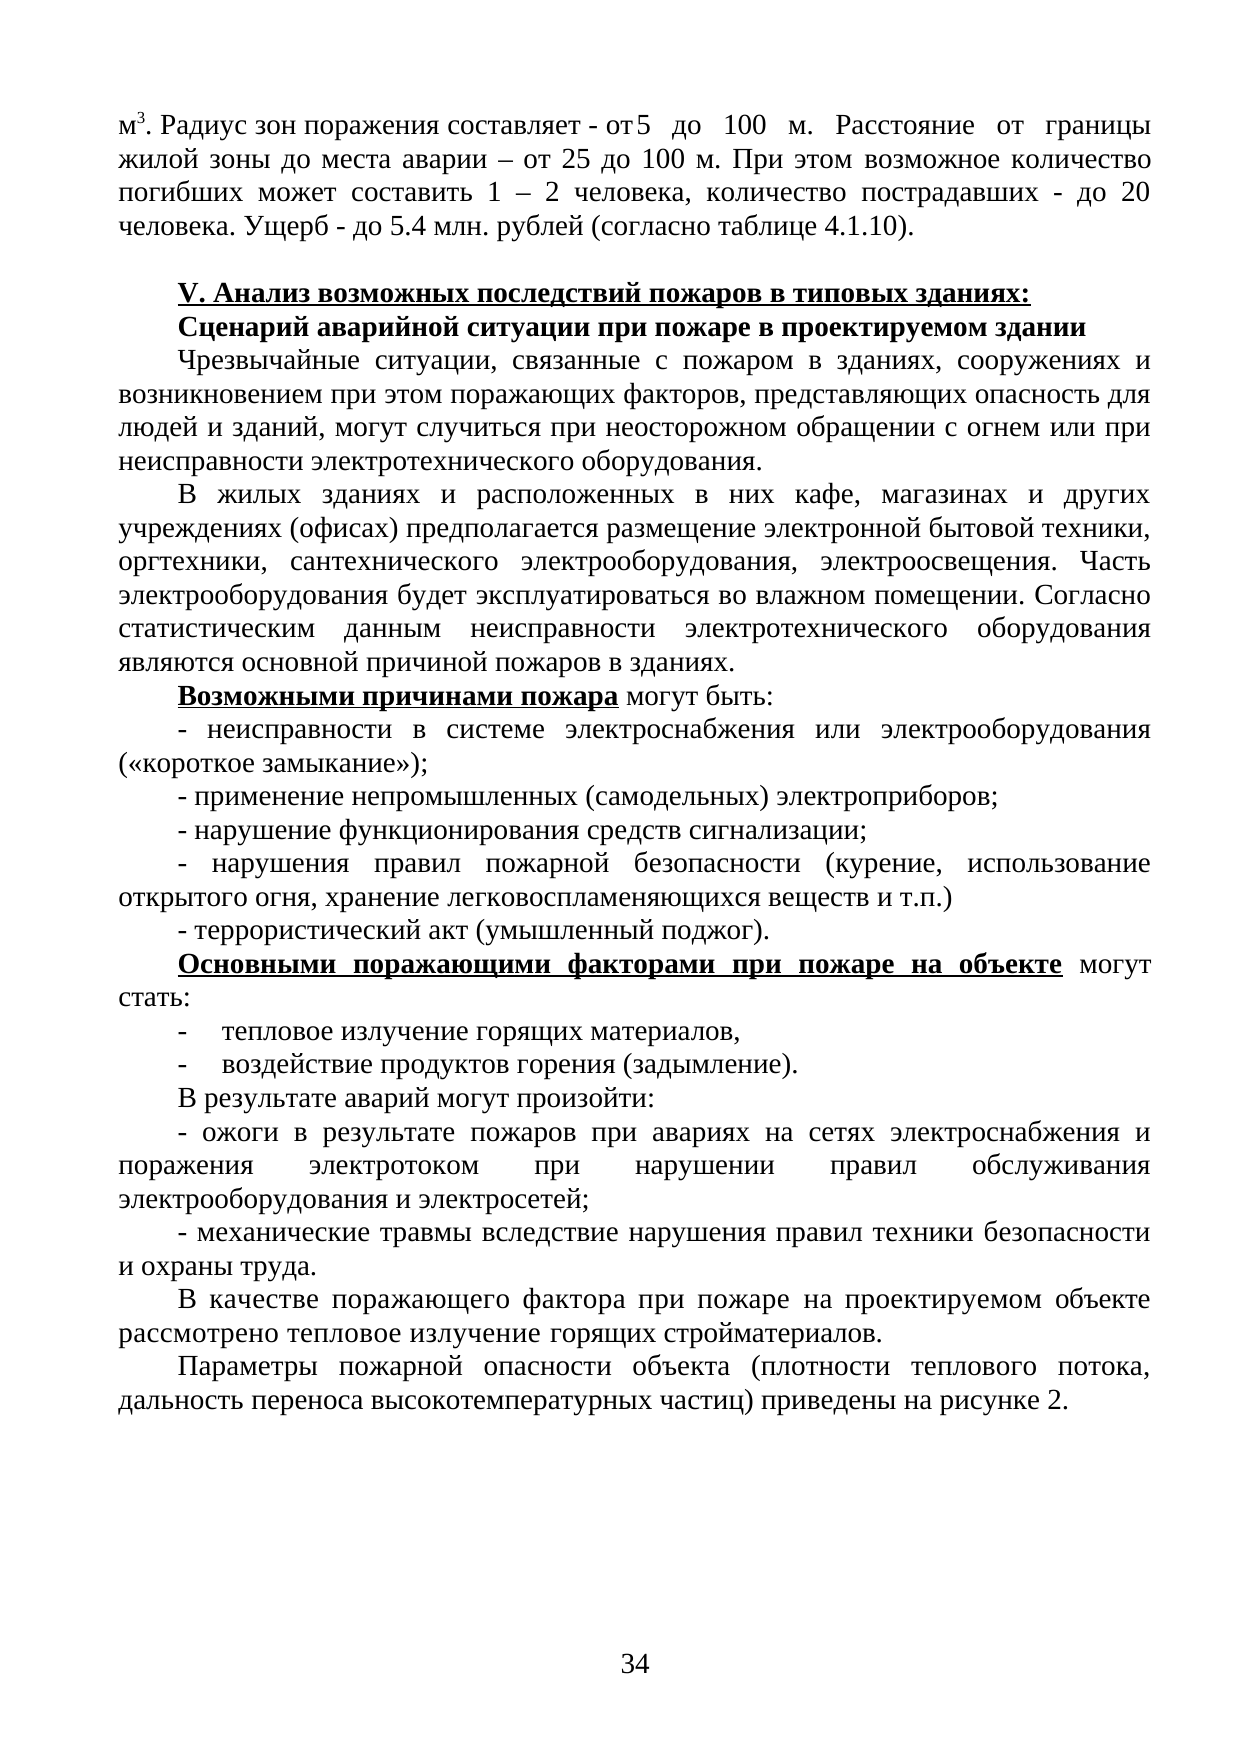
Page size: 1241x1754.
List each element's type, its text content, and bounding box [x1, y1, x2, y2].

text В качестве поражающего фактора при пожаре на проектируемом объекте рассмотрено тепловое излучение горящих стройматериалов. [118, 1281, 1151, 1348]
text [118, 107, 1152, 242]
text - нарушение функционирования средств сигнализации; [118, 812, 1152, 845]
list воздействие продуктов горения (задымление). [118, 1047, 1152, 1080]
list тепловое излучение горящих материалов, [118, 1013, 1152, 1047]
text Параметры пожарной опасности объекта (плотности теплового потока, дальность переноса высокотемпературных частиц) приведены на рисунке 2. [118, 1348, 1152, 1416]
text - неисправности в системе электроснабжения или электрооборудования («короткое замыкание»); [118, 711, 1152, 778]
text - ожоги в результате пожаров при авариях на сетях электроснабжения и поражения электротоком при нарушении правил обслуживания электрооборудования и электросетей; [118, 1114, 1152, 1214]
text Основными поражающими факторами при пожаре на объекте могут стать: [118, 946, 1152, 1013]
text - механические травмы вследствие нарушения правил техники безопасности и охраны труда. [118, 1214, 1152, 1281]
text - нарушения правил пожарной безопасности (курение, использование открытого огня, хранение легковоспламеняющихся веществ и т.п.) [118, 845, 1152, 912]
text В жилых зданиях и расположенных в них кафе, магазинах и других учреждениях (офисах) предполагается размещение электронной бытовой техники, оргтехники, сантехнического электрооборудования, электроосвещения. Часть электрооборудования будет эксплуатироваться во влажном помещении. Согласно статистическим данным неисправности электротехнического оборудования являются основной причиной пожаров в зданиях. [118, 476, 1152, 678]
text - террористический акт (умышленный поджог). [118, 912, 1152, 946]
text Сценарий аварийной ситуации при пожаре в проектируемом здании [118, 309, 1151, 342]
text - применение непромышленных (самодельных) электроприборов; [118, 778, 1152, 812]
text Чрезвычайные ситуации, связанные с пожаром в зданиях, сооружениях и возникновением при этом поражающих факторов, представляющих опасность для людей и зданий, могут случиться при неосторожном обращении с огнем или при неисправности электротехнического оборудования. [118, 342, 1152, 476]
text V. Анализ возможных последствий пожаров в типовых зданиях: [118, 275, 1152, 309]
text В результате аварий могут произойти: [118, 1080, 1152, 1114]
text Возможными причинами пожара могут быть: [118, 678, 1152, 711]
